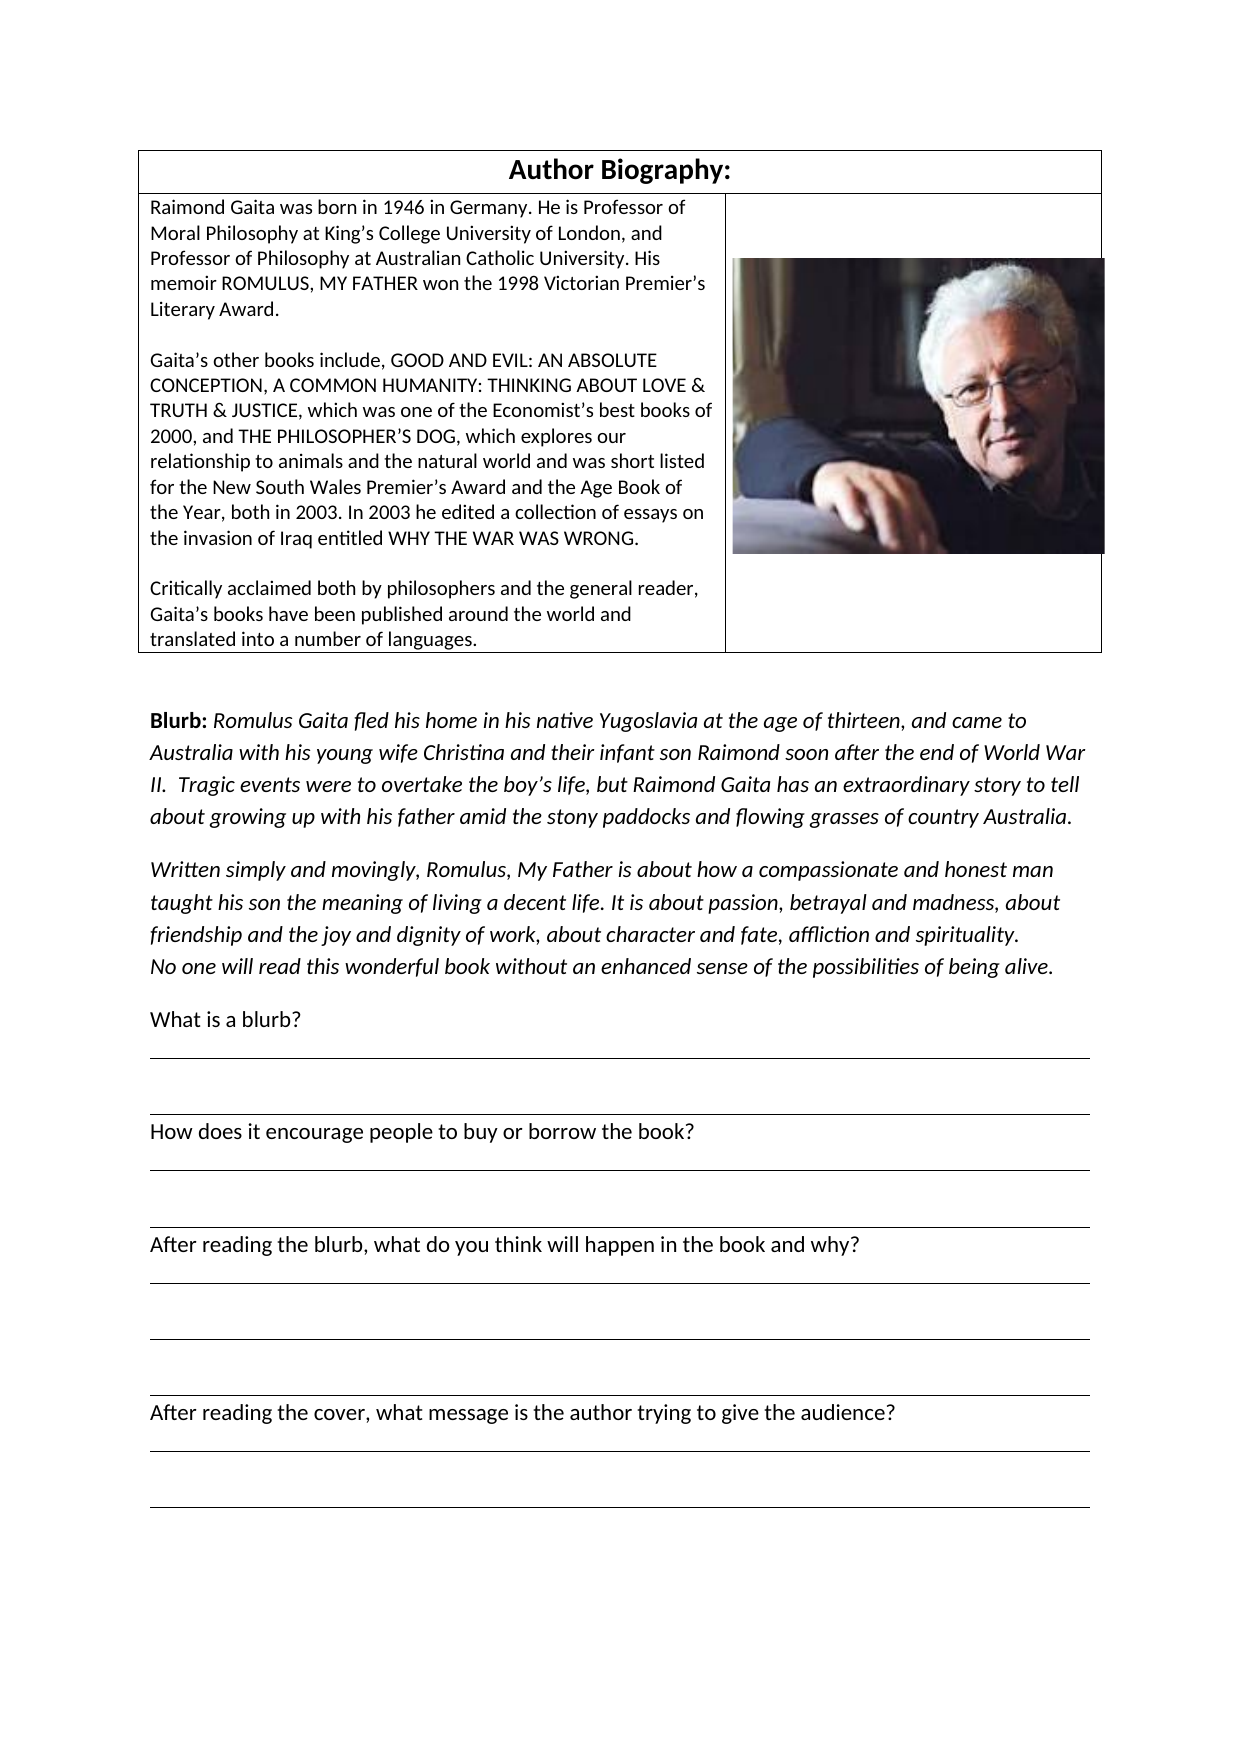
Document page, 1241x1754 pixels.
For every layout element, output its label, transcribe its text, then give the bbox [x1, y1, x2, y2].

text What is a blurb? [150, 1005, 1090, 1033]
picture [732, 258, 1105, 554]
text Written simply and movingly, Romulus, My Father is about how a compassionate and honest man taught his son the meaning of living a decent life. It is about passion, betrayal and madness, about friendship and the joy and dignity of work, about character and fate, affliction and spirituality. No one will read this wonderful book without an enhanced sense of the possibilities of being alive. [150, 856, 1090, 980]
table_cell Raimond Gaita was born in 1946 in Germany. He is Professor of Moral Philosophy at King’s College University of London, and Professor of Philosophy at Australian Catholic University. His memoir ROMULUS, MY FATHER won the 1998 Victorian Premier’s Literary Award. Gaita’s other books include, GOOD AND EVIL: AN ABSOLUTE CONCEPTION, A COMMON HUMANITY: THINKING ABOUT LOVE & TRUTH & JUSTICE, which was one of the Economist’s best books of 2000, and THE PHILOSOPHER’S DOG, which explores our relationship to animals and the natural world and was short listed for the New South Wales Premier’s Award and the Age Book of the Year, both in 2003. In 2003 he edited a collection of essays on the invasion of Iraq entitled WHY THE WAR WAS WRONG. Critically acclaimed both by philosophers and the general reader, Gaita’s books have been published around the world and translated into a number of languages. [139, 194, 725, 652]
table_cell [726, 194, 1101, 652]
text After reading the blurb, what do you think will happen in the book and why? [150, 1228, 1090, 1258]
table_header Author Biography: [139, 151, 1101, 193]
text After reading the cover, what message is the author trying to give the audience? [150, 1396, 1090, 1426]
text How does it encourage people to buy or borrow the book? [150, 1115, 1090, 1145]
text Blurb: Romulus Gaita fled his home in his native Yugoslavia at the age of thirteen, and came to Australia with his young wife Christina and their infant son Raimond soon after the end of World War II. Tragic events were to overtake the boy’s life, but Raimond Gaita has an extraordinary story to tell about growing up with his father amid the stony paddocks and flowing grasses of country Australia. [150, 706, 1090, 831]
